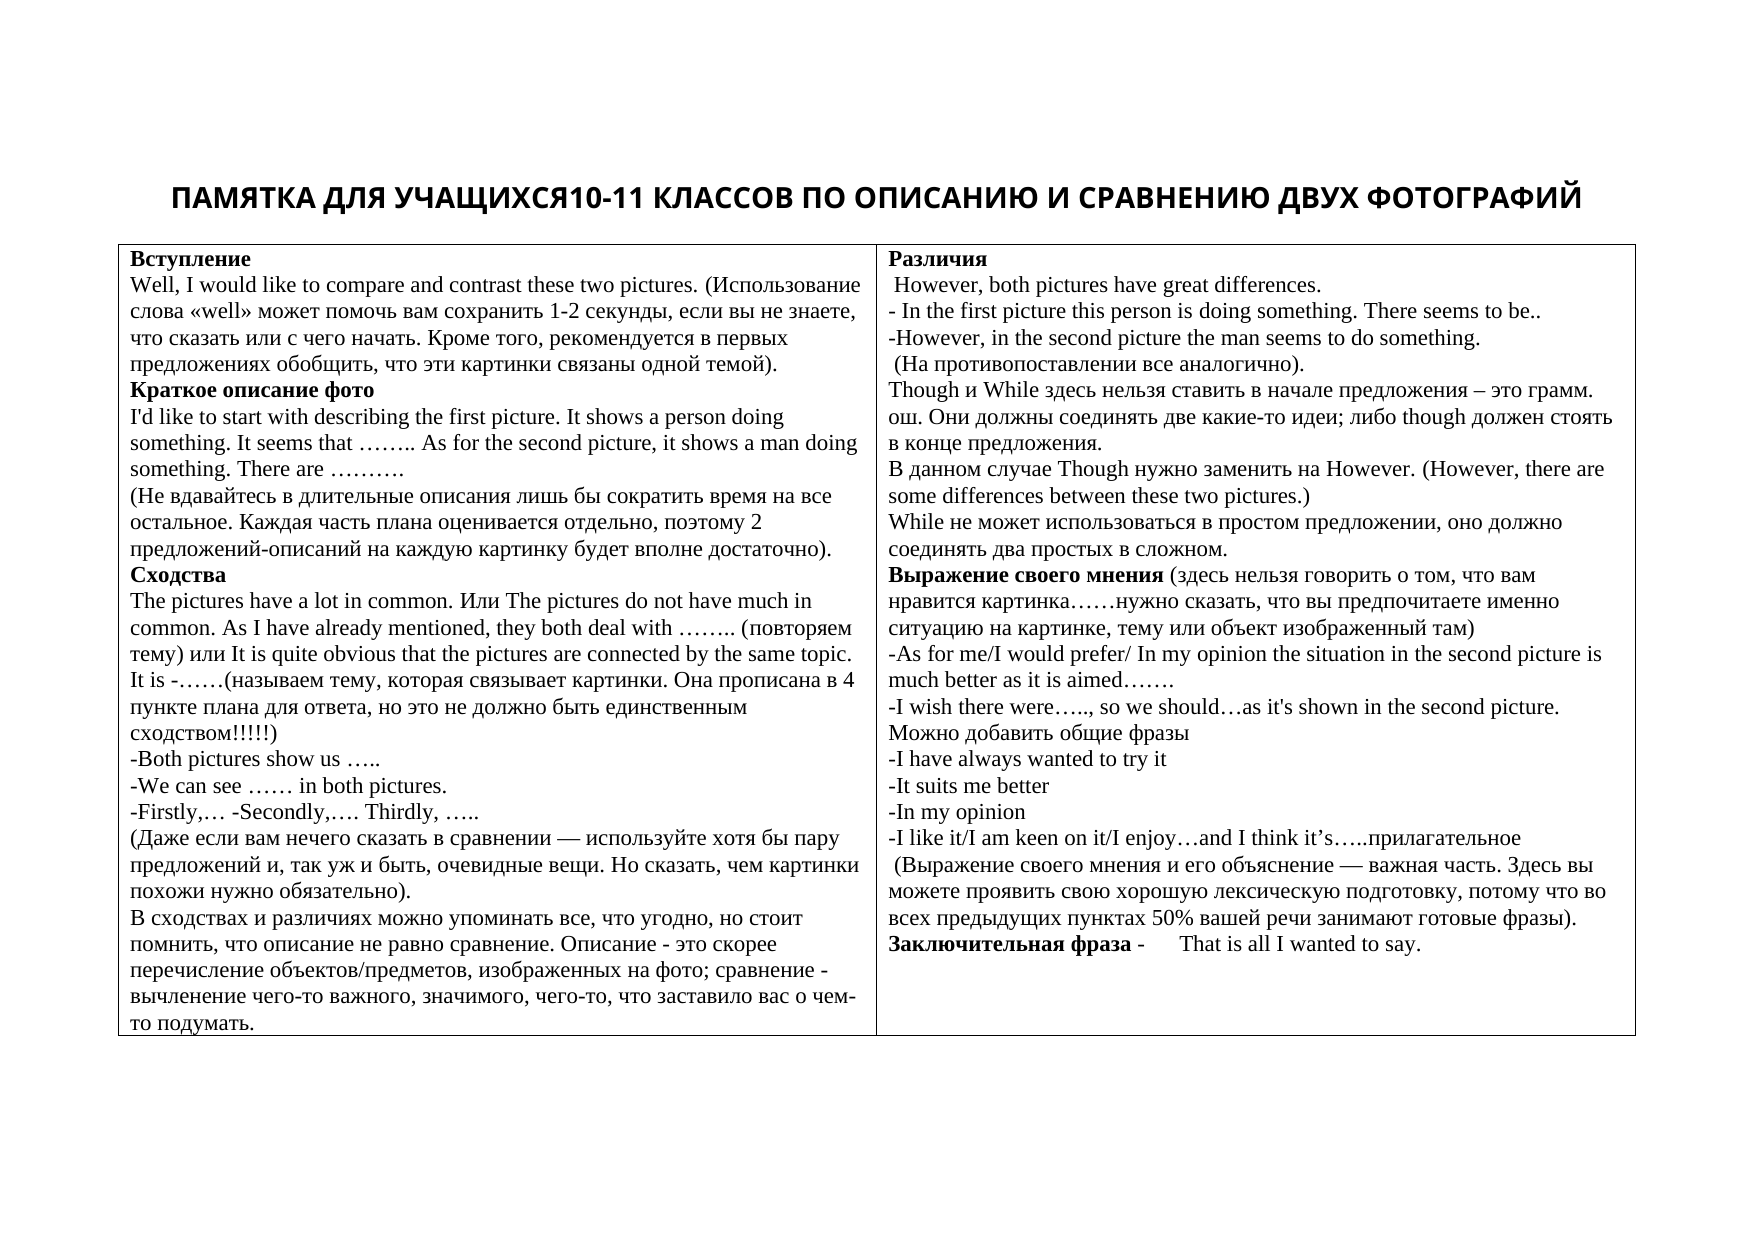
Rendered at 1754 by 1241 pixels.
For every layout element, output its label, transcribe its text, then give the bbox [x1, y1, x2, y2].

table_header Вступление Well, I would like to compare and contrast these two pictures. (Использование слова «well» может помочь вам сохранить 1-2 секунды, если вы не знаете, что сказать или с чего начать. Кроме того, рекомендуется в первых предложениях обобщить, что эти картинки связаны одной темой). Краткое описание фото I'd like to start with describing the first picture. It shows a person doing something. It seems that …….. As for the second picture, it shows a man doing something. There are ………. (Не вдавайтесь в длительные описания лишь бы сократить время на все остальное. Каждая часть плана оценивается отдельно, поэтому 2 предложений-описаний на каждую картинку будет вполне достаточно). Сходства The pictures have a lot in common. Или The pictures do not have much in common. As I have already mentioned, they both deal with …….. (повторяем тему) или It is quite obvious that the pictures are connected by the same topic. It is -……(называем тему, которая связывает картинки. Она прописана в 4 пункте плана для ответа, но это не должно быть единственным сходством!!!!!) -Both pictures show us ….. -We can see …… in both pictures. -Firstly,… -Secondly,…. Thirdly, ….. (Даже если вам нечего сказать в сравнении — используйте хотя бы пару предложений и, так уж и быть, очевидные вещи. Но сказать, чем картинки похожи нужно обязательно). В сходствах и различиях можно упоминать все, что угодно, но стоит помнить, что описание не равно сравнение. Описание - это скорее перечисление объектов/предметов, изображенных на фото; сравнение - вычленение чего-то важного, значимого, чего-то, что заставило вас о чем-то подумать. [119, 245, 876, 1035]
table_header Различия However, both pictures have great differences. - In the first picture this person is doing something. There seems to be.. -However, in the second picture the man seems to do something. (На противопоставлении все аналогично). Though и While здесь нельзя ставить в начале предложения – это грамм. ош. Они должны соединять две какие-то идеи; либо though должен стоять в конце предложения. В данном случае Though нужно заменить на However. (However, there are some differences between these two pictures.) While не может использоваться в простом предложении, оно должно соединять два простых в сложном. Выражение своего мнения (здесь нельзя говорить о том, что вам нравится картинка……нужно сказать, что вы предпочитаете именно ситуацию на картинке, тему или объект изображенный там) -As for me/I would prefer/ In my opinion the situation in the second picture is much better as it is aimed……. -I wish there were….., so we should…as it's shown in the second picture. Можно добавить общие фразы -I have always wanted to try it -It suits me better -In my opinion -I like it/I am keen on it/I enjoy…and I think it’s…..прилагательное (Выражение своего мнения и его объяснение — важная часть. Здесь вы можете проявить свою хорошую лексическую подготовку, потому что во всех предыдущих пунктах 50% вашей речи занимают готовые фразы). Заключительная фраза - That is all I wanted to say. [877, 245, 1635, 1035]
text ПАМЯТКА ДЛЯ УЧАЩИХСЯ10-11 КЛАССОВ ПО ОПИСАНИЮ И СРАВНЕНИЮ ДВУХ ФОТОГРАФИЙ [118, 177, 1636, 217]
